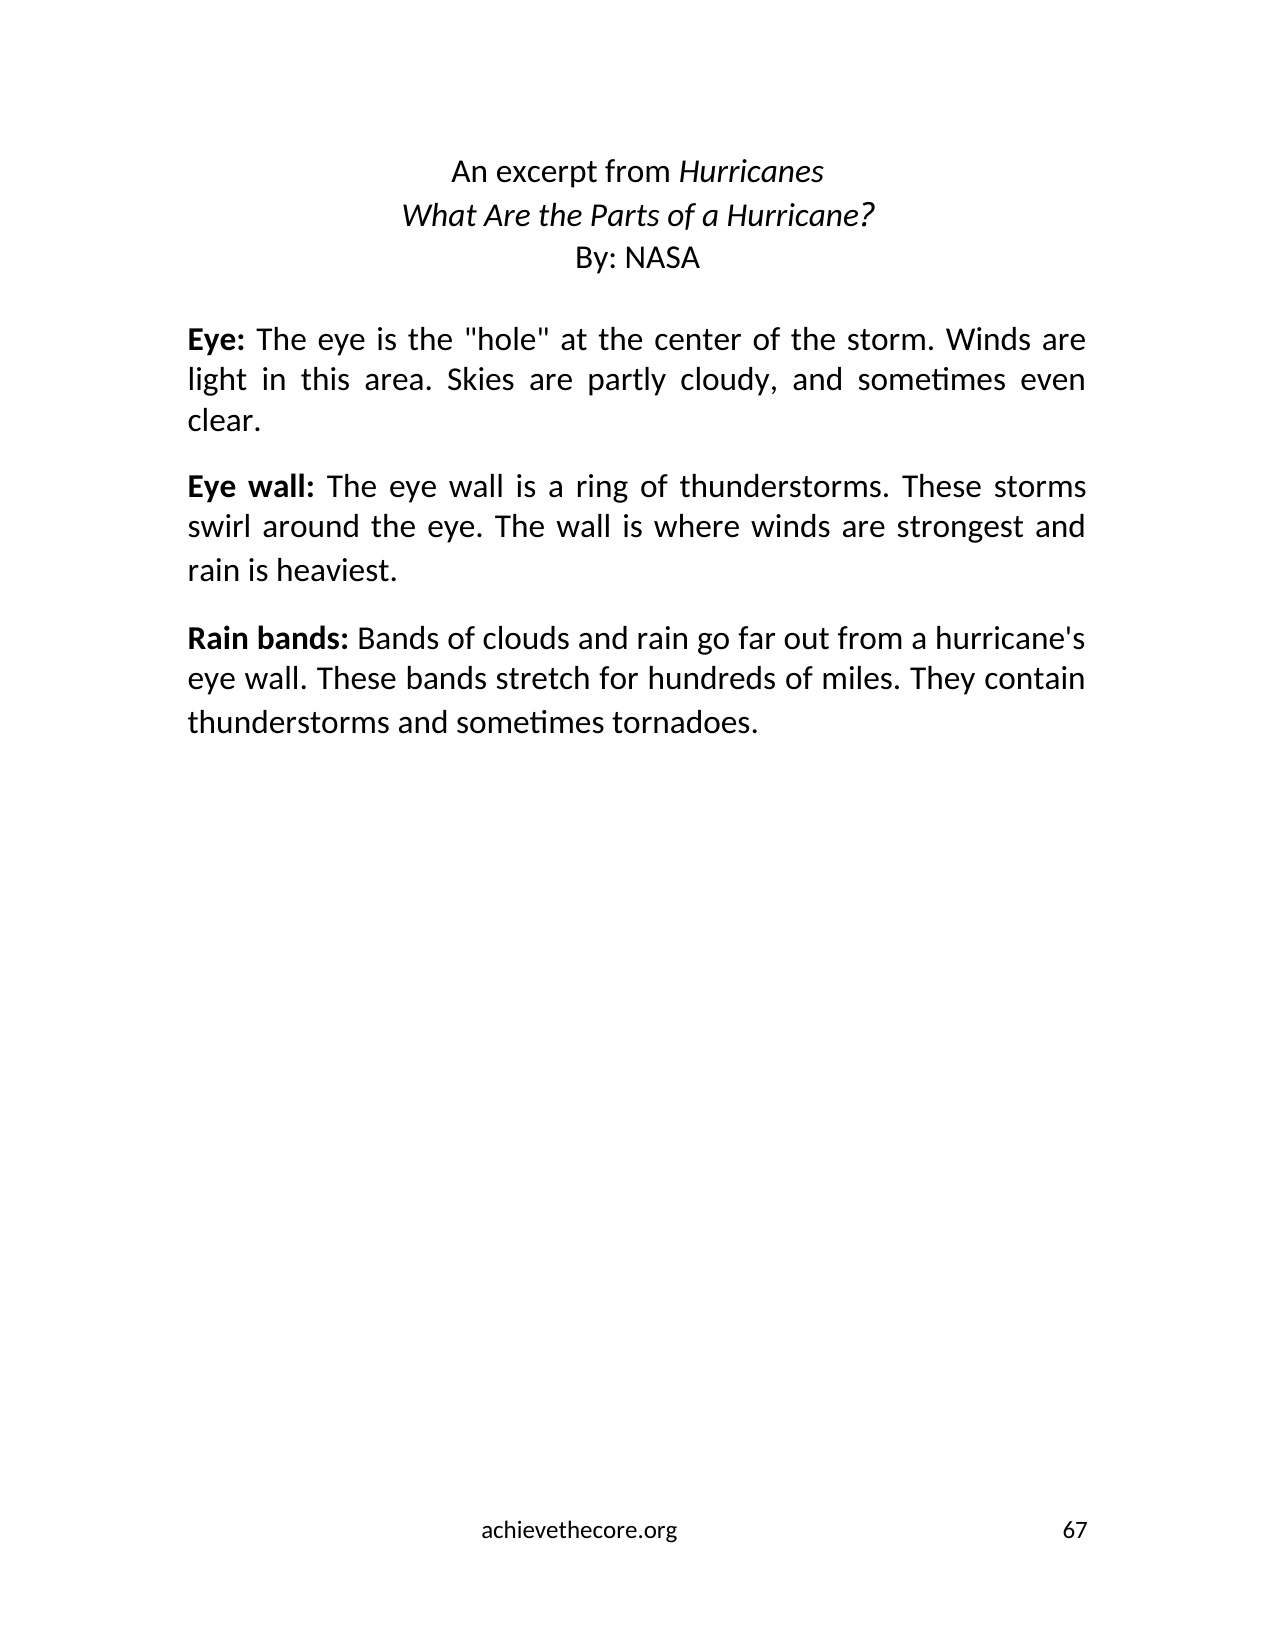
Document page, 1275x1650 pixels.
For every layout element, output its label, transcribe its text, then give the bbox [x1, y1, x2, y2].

text Eye wall: The eye wall is a ring of thunderstorms. These storms swirl around the eye. The wall is where winds are strongest and rain is heaviest. [187, 465, 1087, 592]
text By: NASA [187, 236, 1087, 277]
text Eye: The eye is the "hole" at the center of the storm. Winds are light in this area. Skies are partly cloudy, and sometimes even clear. [187, 318, 1087, 440]
text What Are the Parts of a Hurricane? [187, 191, 1087, 236]
text Rain bands: Bands of clouds and rain go far out from a hurricane's eye wall. These bands stretch for hundreds of miles. They contain thunderstorms and sometimes tornadoes. [187, 617, 1087, 743]
text An excerpt from Hurricanes [187, 150, 1087, 191]
